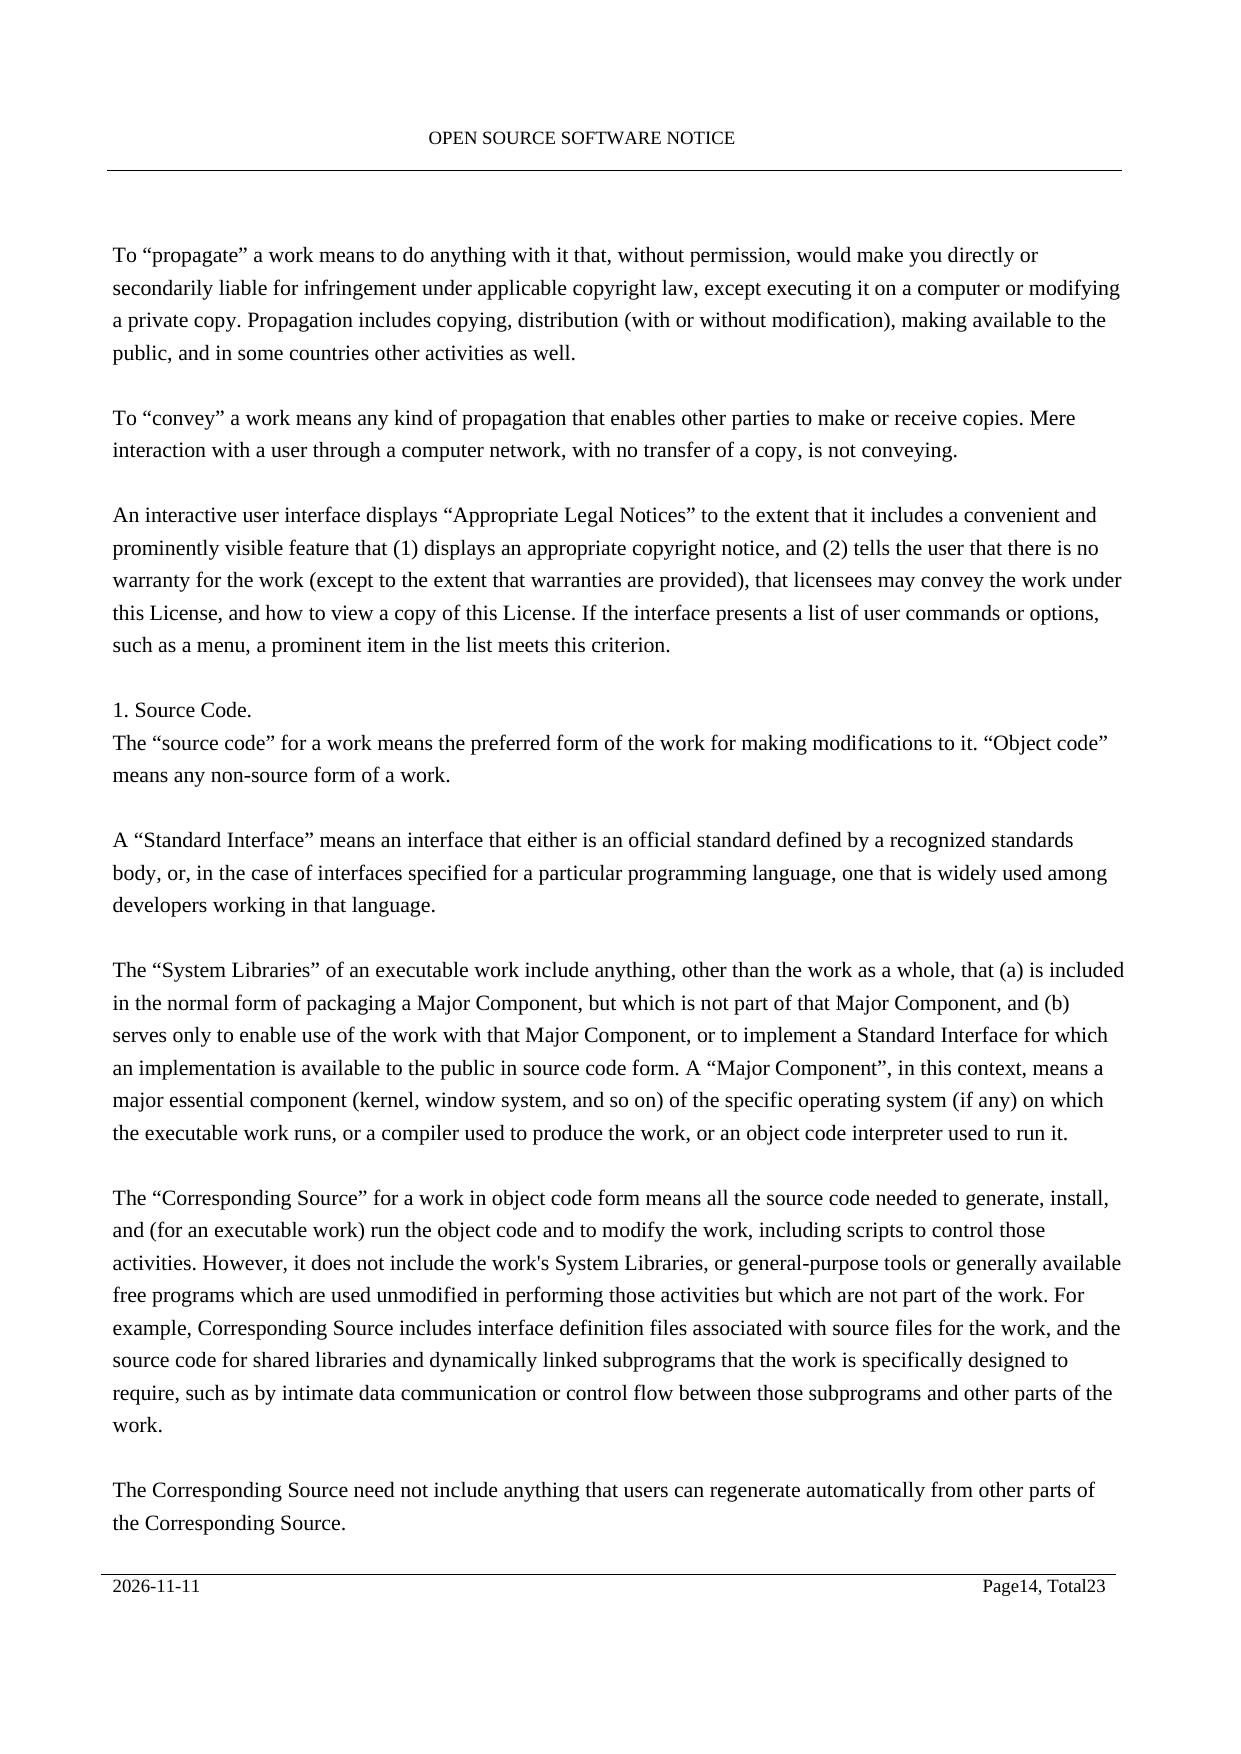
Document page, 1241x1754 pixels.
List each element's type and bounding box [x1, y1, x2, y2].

text [112, 206, 1128, 1539]
